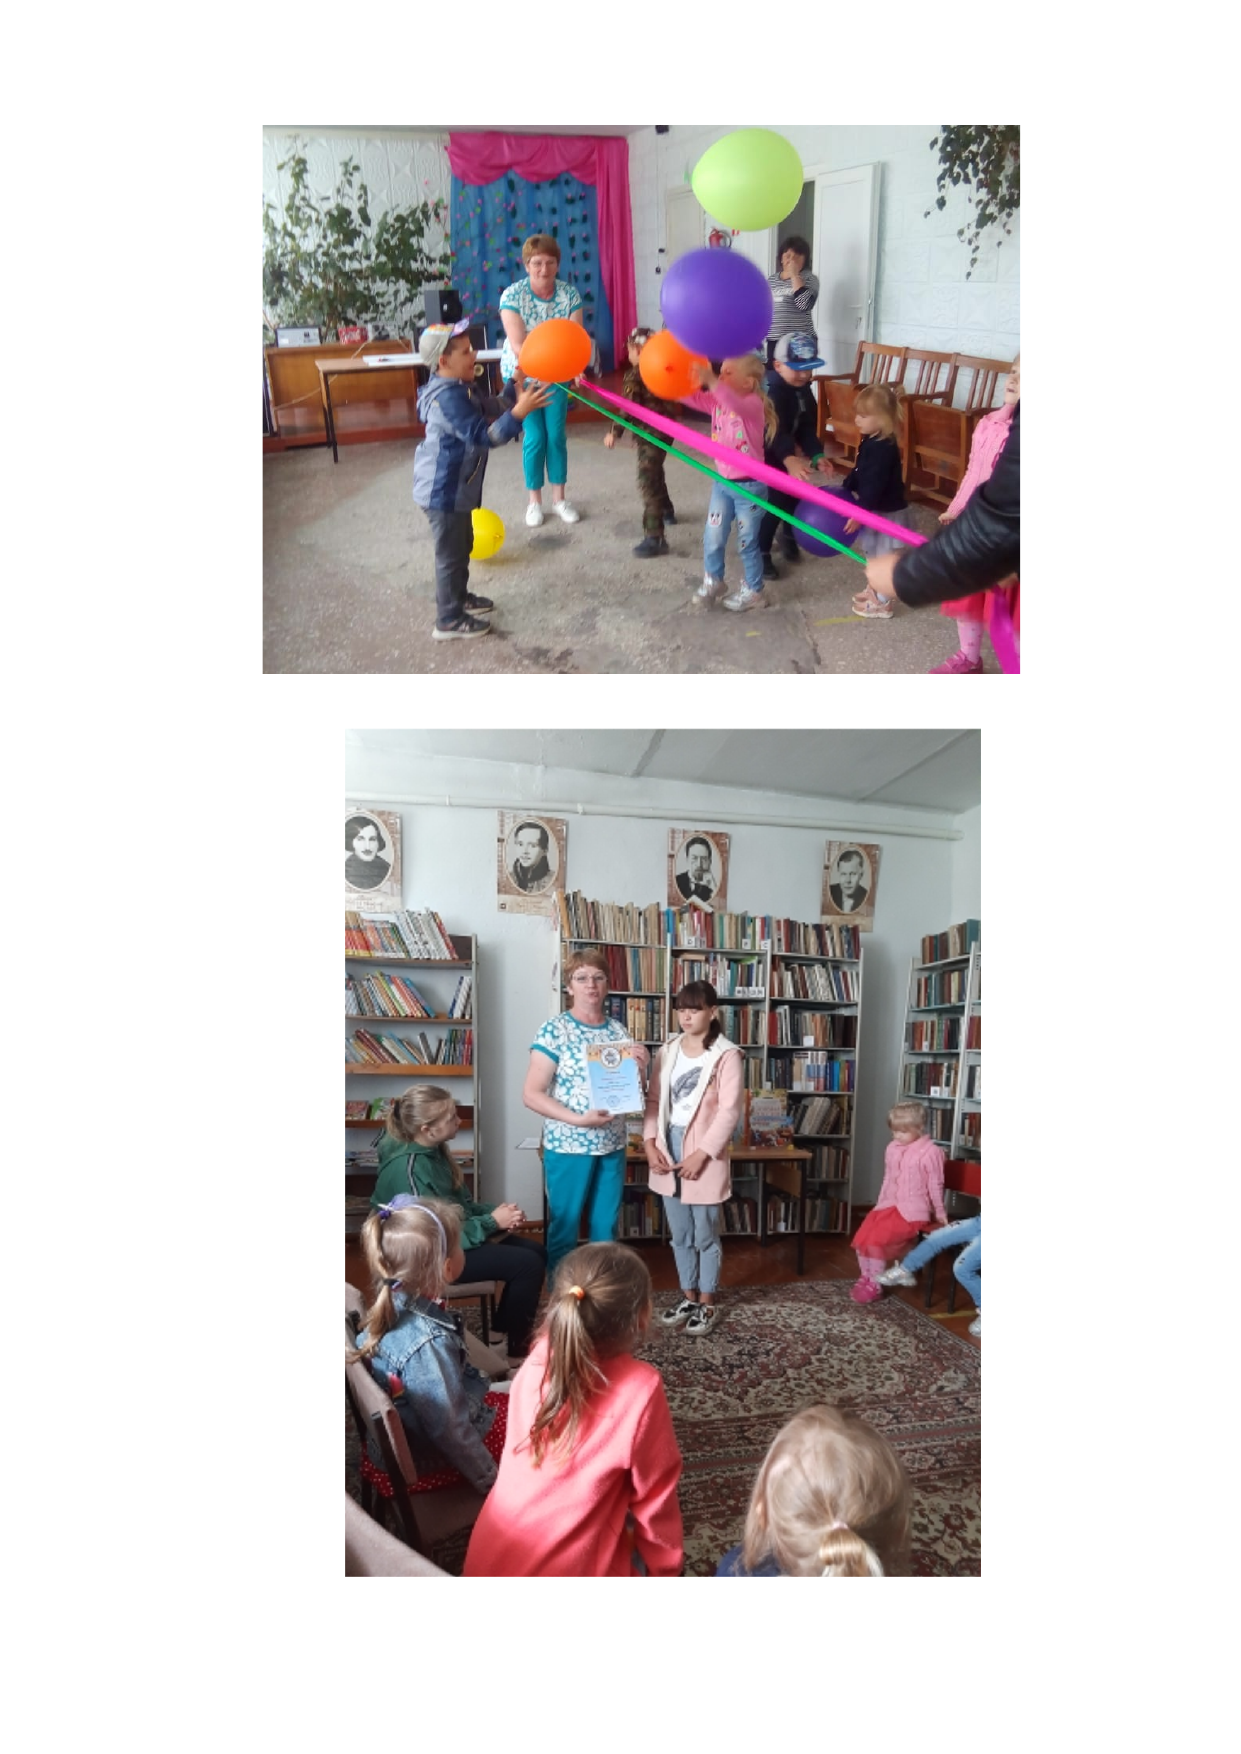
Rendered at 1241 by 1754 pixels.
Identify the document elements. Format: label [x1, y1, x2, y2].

picture [346, 730, 981, 1576]
picture [262, 125, 1021, 674]
